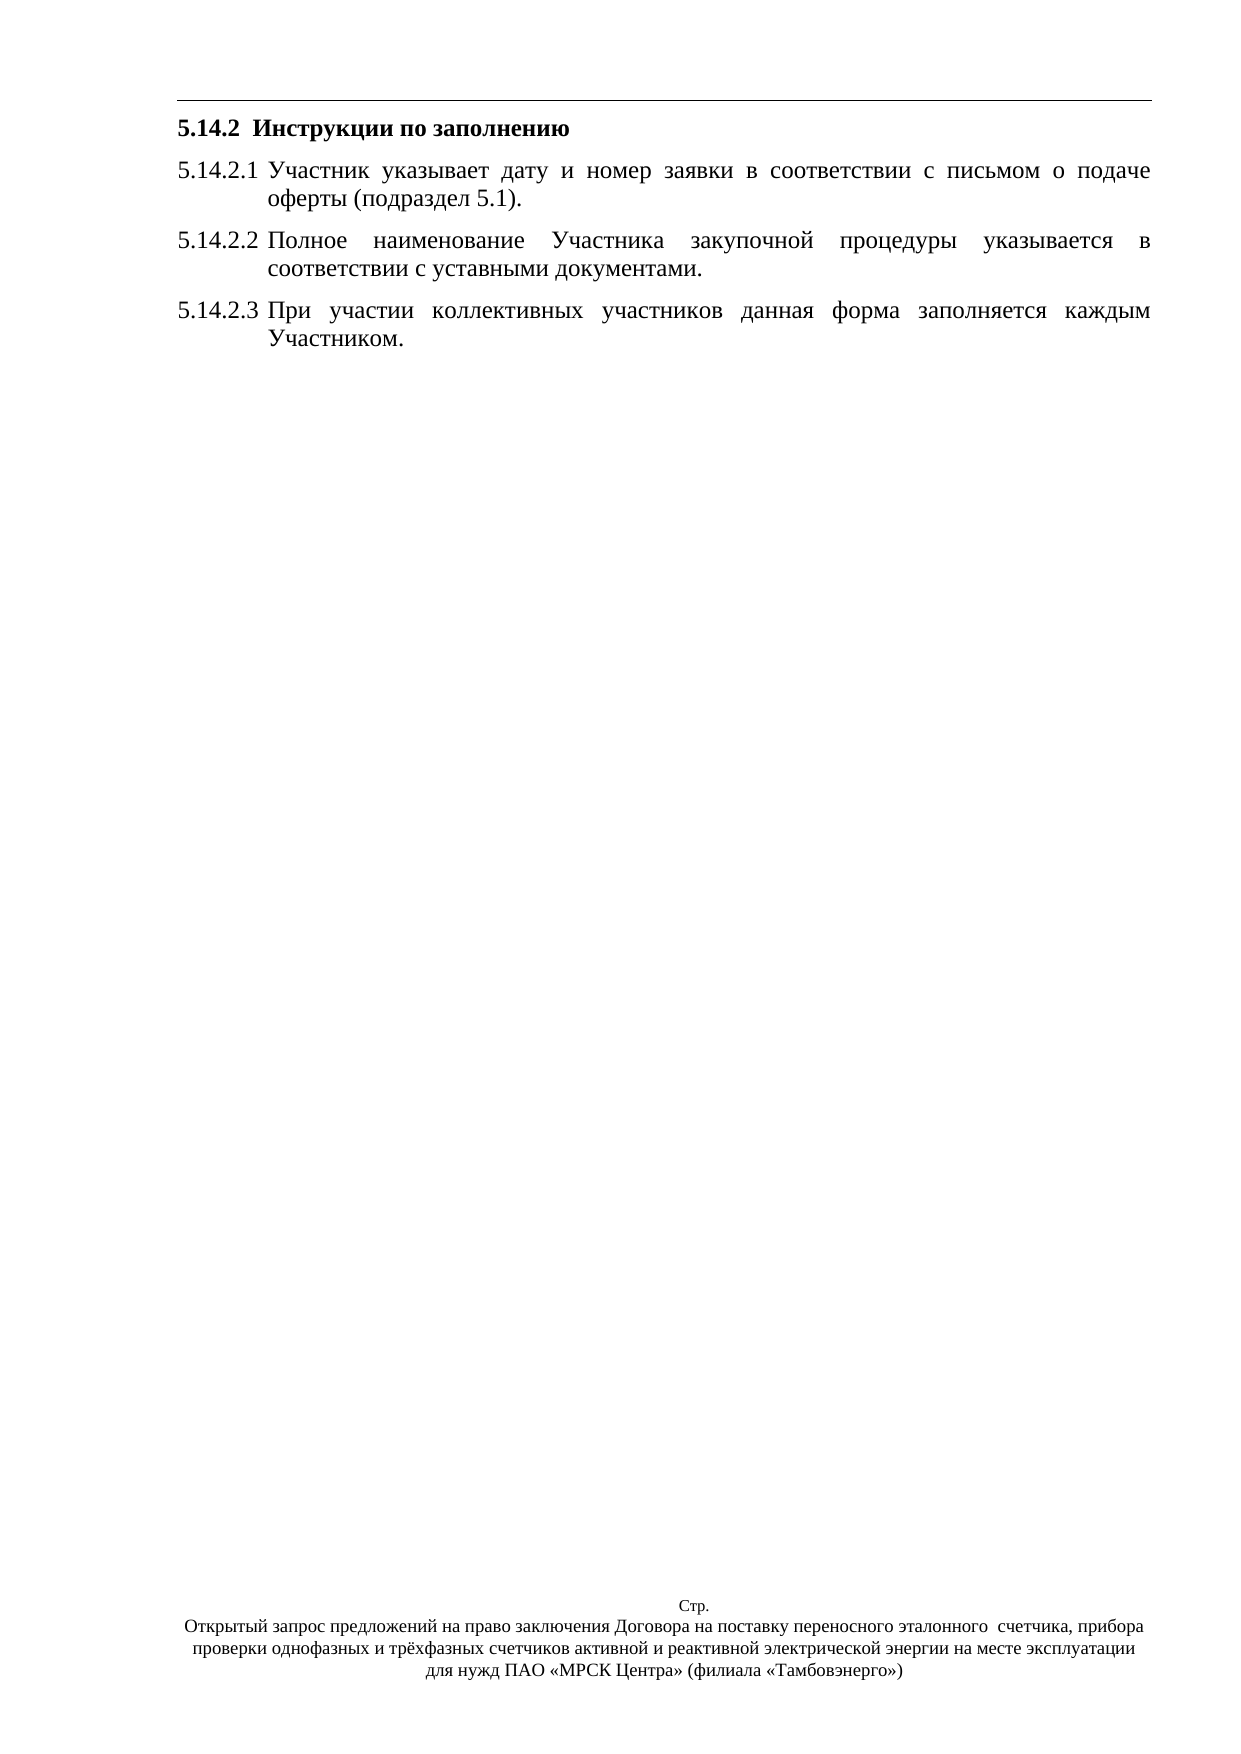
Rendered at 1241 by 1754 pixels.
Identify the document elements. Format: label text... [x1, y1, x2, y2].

subtitle Инструкции по заполнению [177, 113, 1152, 142]
list Полное наименование Участника закупочной процедуры указывается в соответствии с уставными документами. [177, 225, 1152, 282]
list При участии коллективных участников данная форма заполняется каждым Участником. [177, 295, 1152, 352]
list Участник указывает дату и номер заявки в соответствии с письмом о подаче оферты (подраздел 5.1). [177, 155, 1152, 212]
